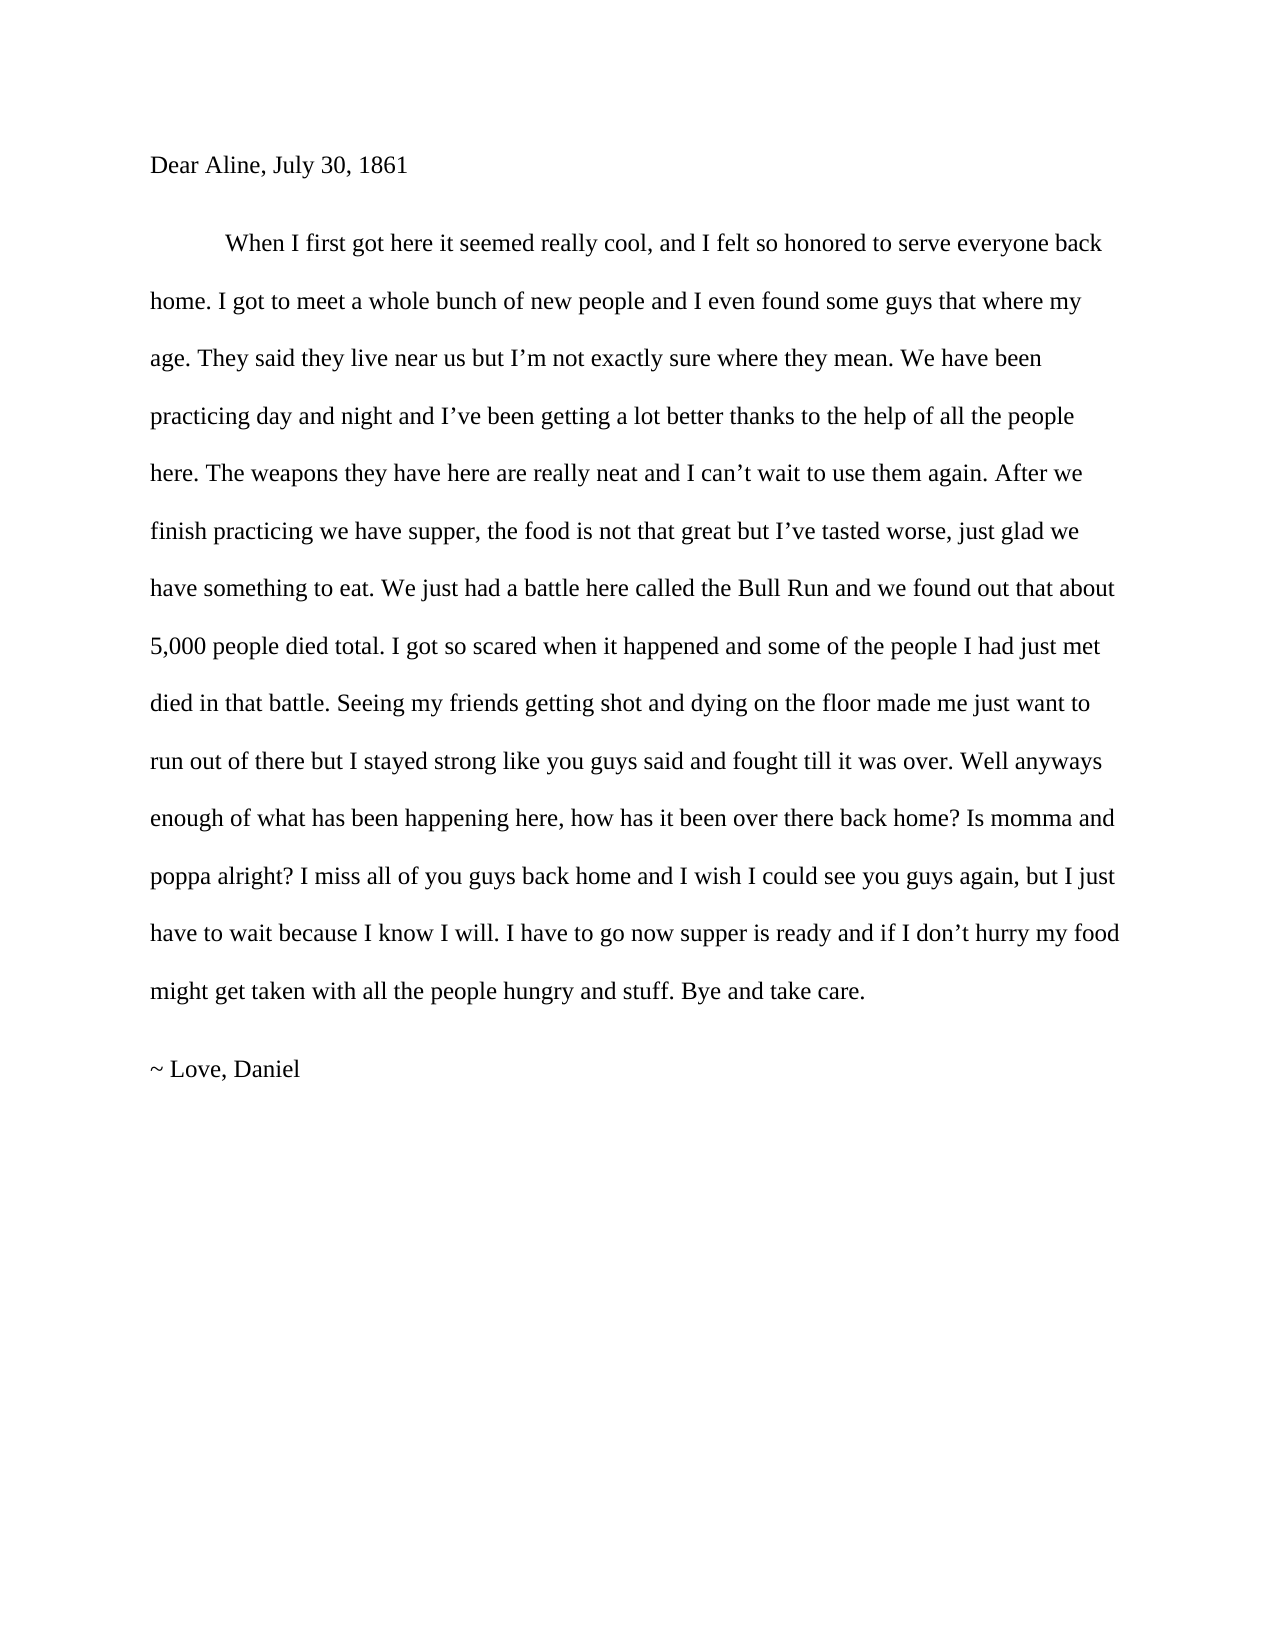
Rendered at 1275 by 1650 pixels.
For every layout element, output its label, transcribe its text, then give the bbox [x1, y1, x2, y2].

text When I first got here it seemed really cool, and I felt so honored to serve everyone back home. I got to meet a whole bunch of new people and I even found some guys that where my age. They said they live near us but I’m not exactly sure where they mean. We have been practicing day and night and I’ve been getting a lot better thanks to the help of all the people here. The weapons they have here are really neat and I can’t wait to use them again. After we finish practicing we have supper, the food is not that great but I’ve tasted worse, just glad we have something to eat. We just had a battle here called the Bull Run and we found out that about 5,000 people died total. I got so scared when it happened and some of the people I had just met died in that battle. Seeing my friends getting shot and dying on the floor made me just want to run out of there but I stayed strong like you guys said and fought till it was over. Well anyways enough of what has been happening here, how has it been over there back home? Is momma and poppa alright? I miss all of you guys back home and I wish I could see you guys again, but I just have to wait because I know I will. I have to go now supper is ready and if I don’t hurry my food might get taken with all the people hungry and stuff. Bye and take care. [150, 228, 1125, 1004]
text ~ Love, Daniel [150, 1054, 1125, 1083]
text Dear Aline, July 30, 1861 [150, 150, 1125, 179]
